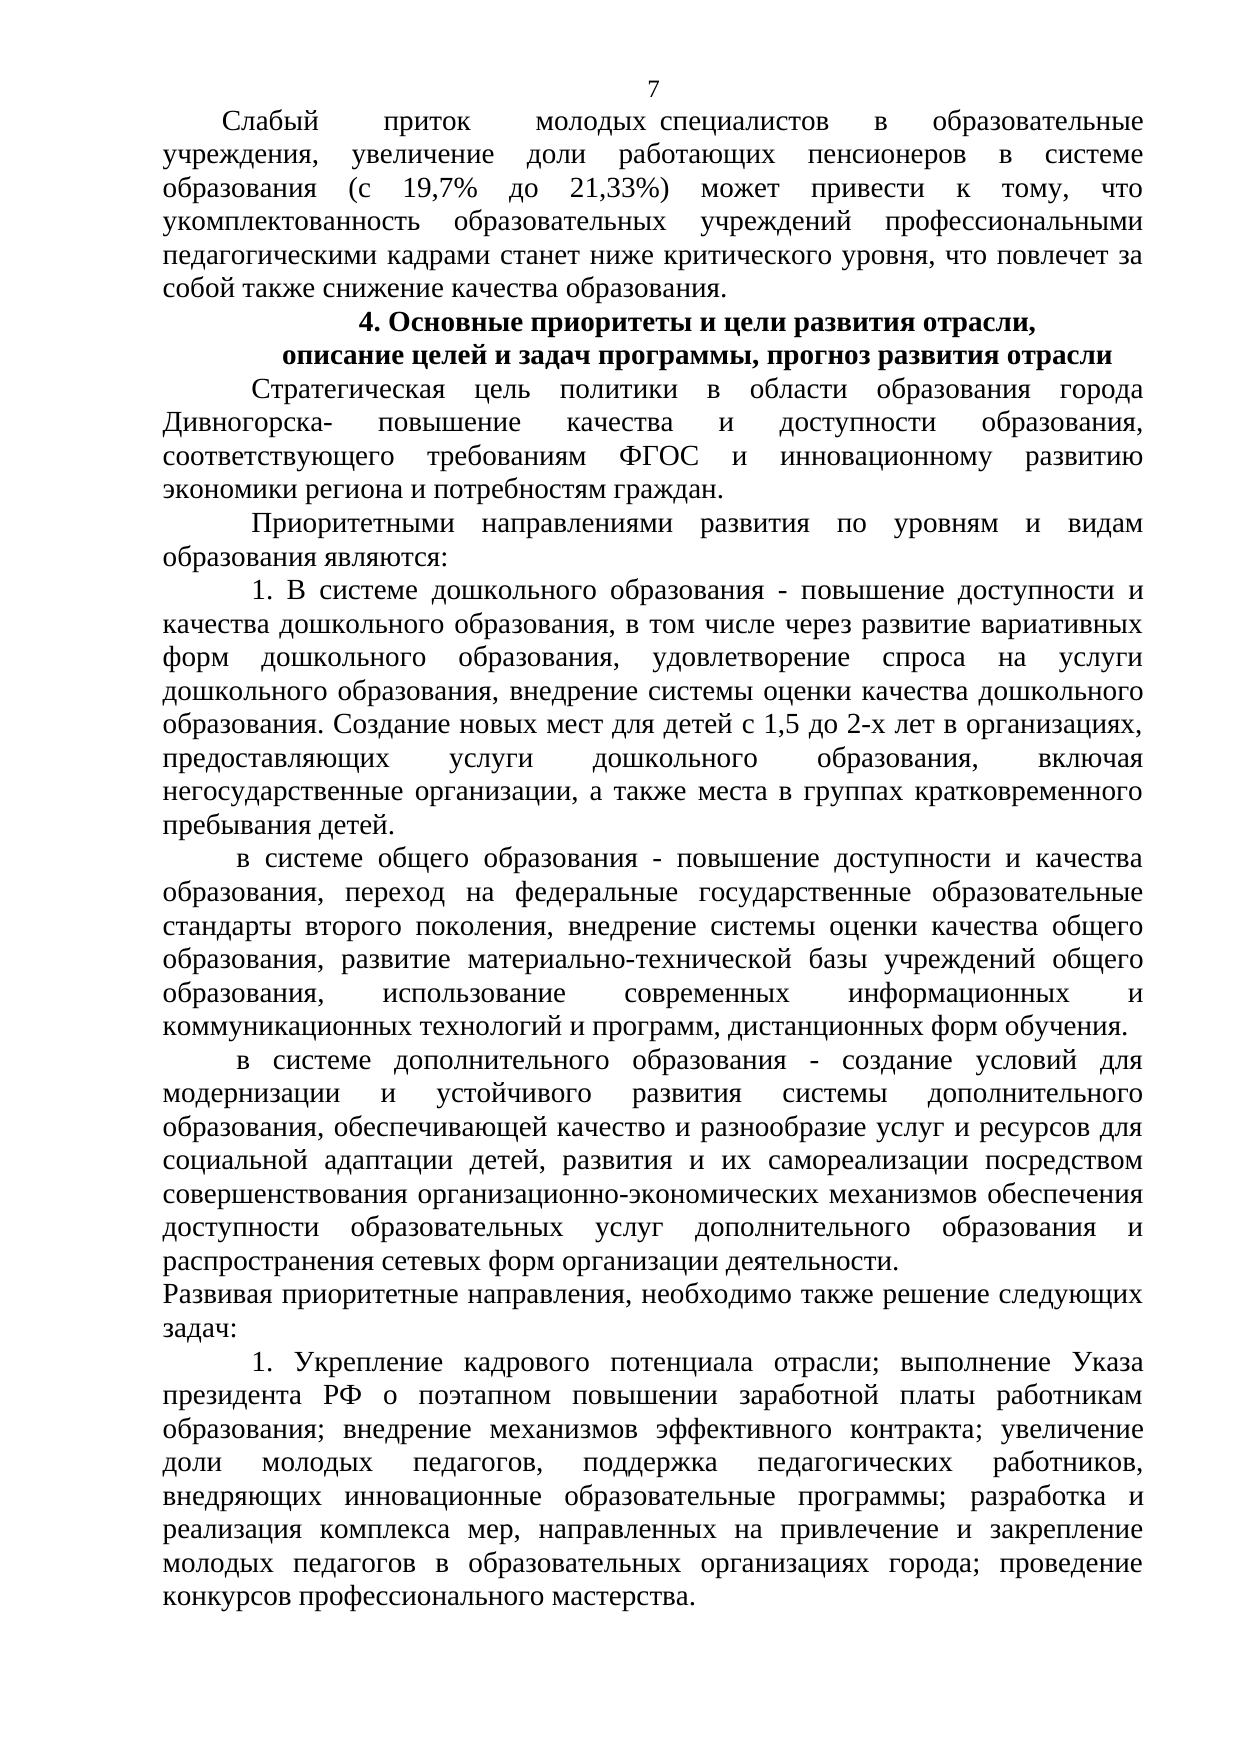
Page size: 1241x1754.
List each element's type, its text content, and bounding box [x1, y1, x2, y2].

text описание целей и задач программы, прогноз развития отрасли [162, 337, 1144, 371]
text Слабый приток молодых специалистов в образовательные учреждения, увеличение доли работающих пенсионеров в системе образования (с 19,7% до 21,33%) может привести к тому, что укомплектованность образовательных учреждений профессиональными педагогическими кадрами станет ниже критического уровня, что повлечет за собой также снижение качества образования. [162, 103, 1144, 304]
text Приоритетными направлениями развития по уровням и видам образования являются: [162, 505, 1144, 572]
text 1. В системе дошкольного образования - повышение доступности и качества дошкольного образования, в том числе через развитие вариативных форм дошкольного образования, удовлетворение спроса на услуги дошкольного образования, внедрение системы оценки качества дошкольного образования. Создание новых мест для детей с 1,5 до 2-х лет в организациях, предоставляющих услуги дошкольного образования, включая негосударственные организации, а также места в группах кратковременного пребывания детей. [162, 572, 1144, 841]
text 1. Укрепление кадрового потенциала отрасли; выполнение Указа президента РФ о поэтапном повышении заработной платы работникам образования; внедрение механизмов эффективного контракта; увеличение доли молодых педагогов, поддержка педагогических работников, внедряющих инновационные образовательные программы; разработка и реализация комплекса мер, направленных на привлечение и закрепление молодых педагогов в образовательных организациях города; проведение конкурсов профессионального мастерства. [162, 1344, 1144, 1612]
text в системе дополнительного образования - создание условий для модернизации и устойчивого развития системы дополнительного образования, обеспечивающей качество и разнообразие услуг и ресурсов для социальной адаптации детей, развития и их самореализации посредством совершенствования организационно-экономических механизмов обеспечения доступности образовательных услуг дополнительного образования и распространения сетевых форм организации деятельности. [162, 1042, 1144, 1277]
text Развивая приоритетные направления, необходимо также решение следующих задач: [162, 1277, 1144, 1344]
text Стратегическая цель политики в области образования города Дивногорска- повышение качества и доступности образования, соответствующего требованиям ФГОС и инновационному развитию экономики региона и потребностям граждан. [162, 371, 1144, 505]
text 4. Основные приоритеты и цели развития отрасли, [162, 304, 1144, 337]
text в системе общего образования - повышение доступности и качества образования, переход на федеральные государственные образовательные стандарты второго поколения, внедрение системы оценки качества общего образования, развитие материально-технической базы учреждений общего образования, использование современных информационных и коммуникационных технологий и программ, дистанционных форм обучения. [162, 841, 1144, 1042]
